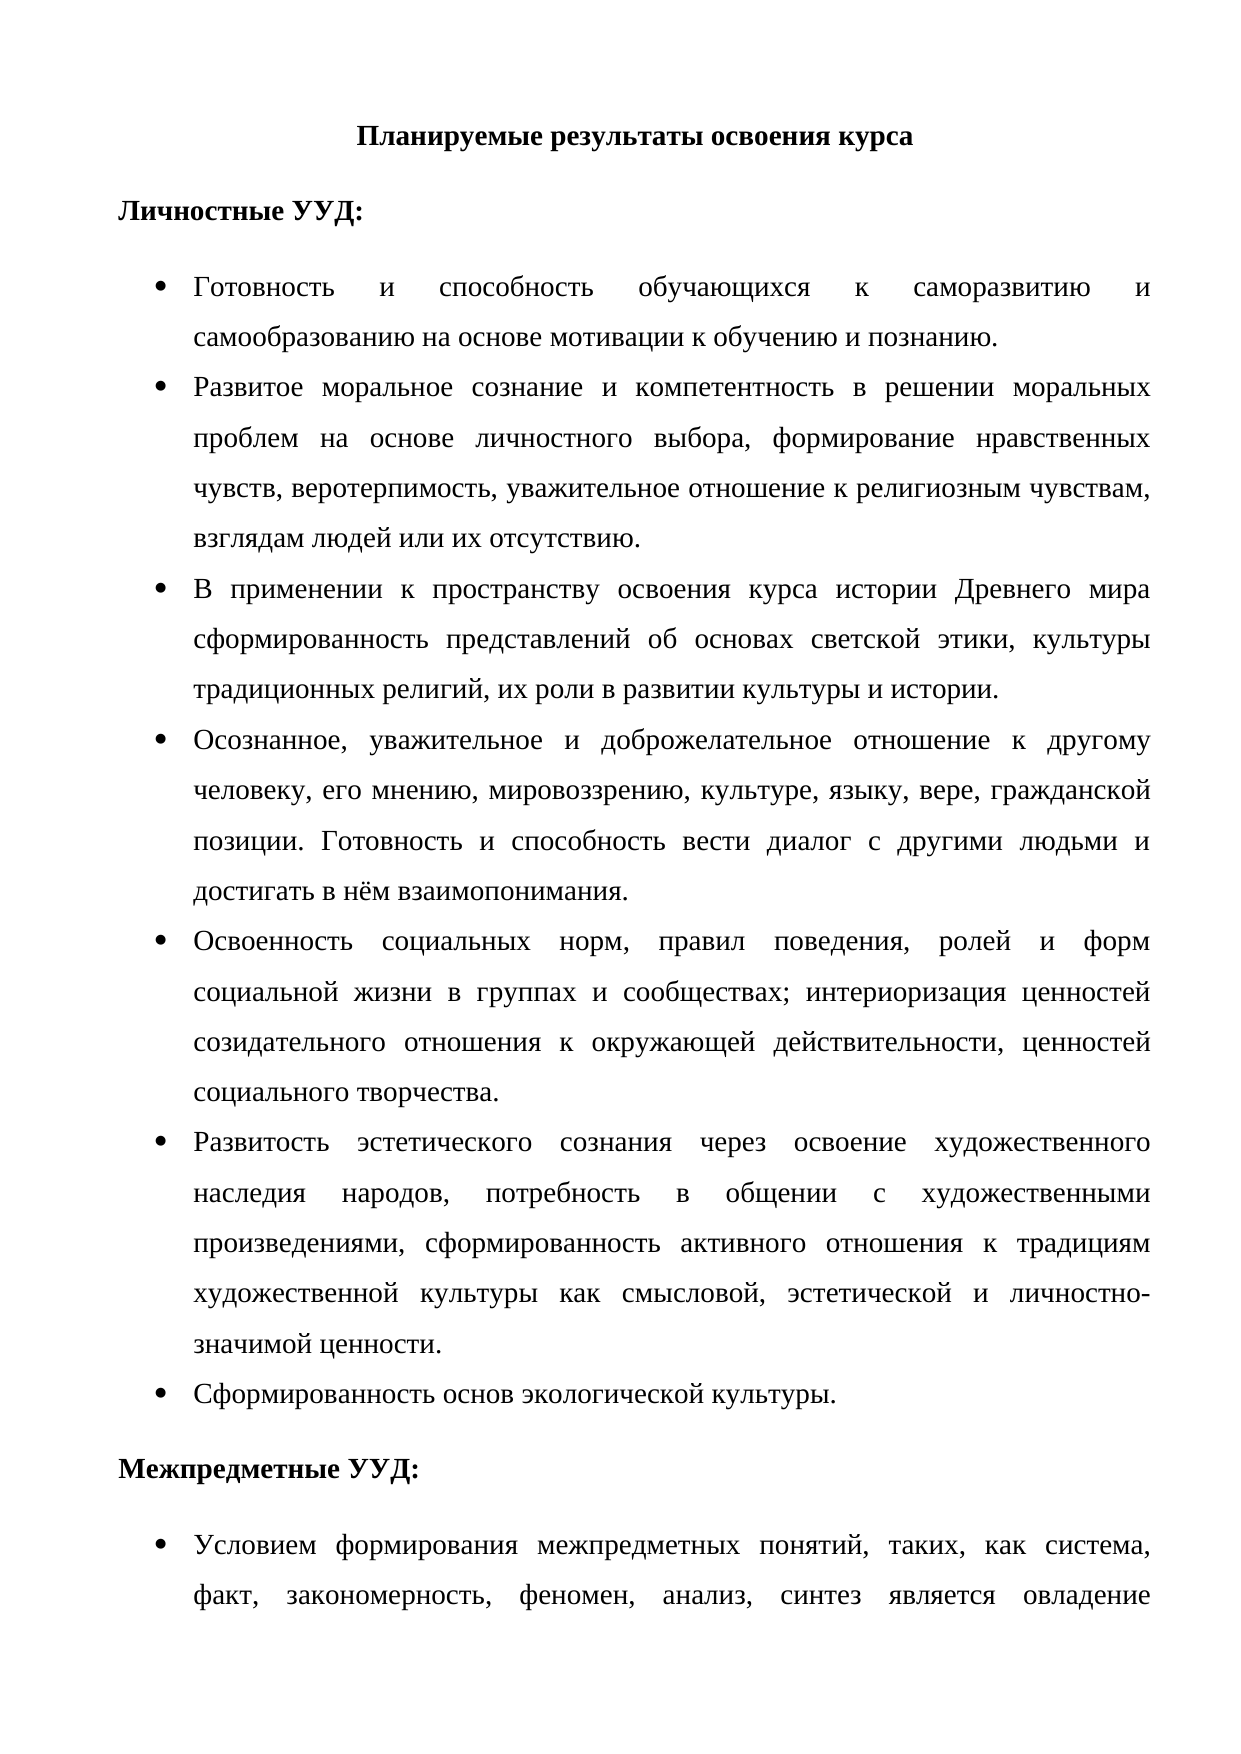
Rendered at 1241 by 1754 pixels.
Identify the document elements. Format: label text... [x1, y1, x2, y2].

text Планируемые результаты освоения курса [118, 118, 1152, 152]
list В применении к пространству освоения курса истории Древнего мира сформированность представлений об основах светской этики, культуры традиционных религий, их роли в развитии культуры и истории. [156, 571, 1152, 705]
list Развитость эстетического сознания через освоение художественного наследия народов, потребность в общении с художественными произведениями, сформированность активного отношения к традициям художественной культуры как смысловой, эстетической и личностно-значимой ценности. [156, 1124, 1152, 1359]
text Межпредметные УУД: [118, 1452, 1152, 1485]
list Готовность и способность обучающихся к саморазвитию и самообразованию на основе мотивации к обучению и познанию. [156, 269, 1152, 353]
list Осознанное, уважительное и доброжелательное отношение к другому человеку, его мнению, мировоззрению, культуре, языку, вере, гражданской позиции. Готовность и способность вести диалог с другими людьми и достигать в нём взаимопонимания. [156, 722, 1152, 906]
list Сформированность основ экологической культуры. [156, 1376, 1152, 1410]
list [156, 1527, 1152, 1611]
list Развитое моральное сознание и компетентность в решении моральных проблем на основе личностного выбора, формирование нравственных чувств, веротерпимость, уважительное отношение к религиозным чувствам, взглядам людей или их отсутствию. [156, 369, 1152, 554]
list Освоенность социальных норм, правил поведения, ролей и форм социальной жизни в группах и сообществах; интериоризация ценностей созидательного отношения к окружающей действительности, ценностей социального творчества. [156, 923, 1152, 1108]
text Личностные УУД: [118, 193, 1152, 227]
